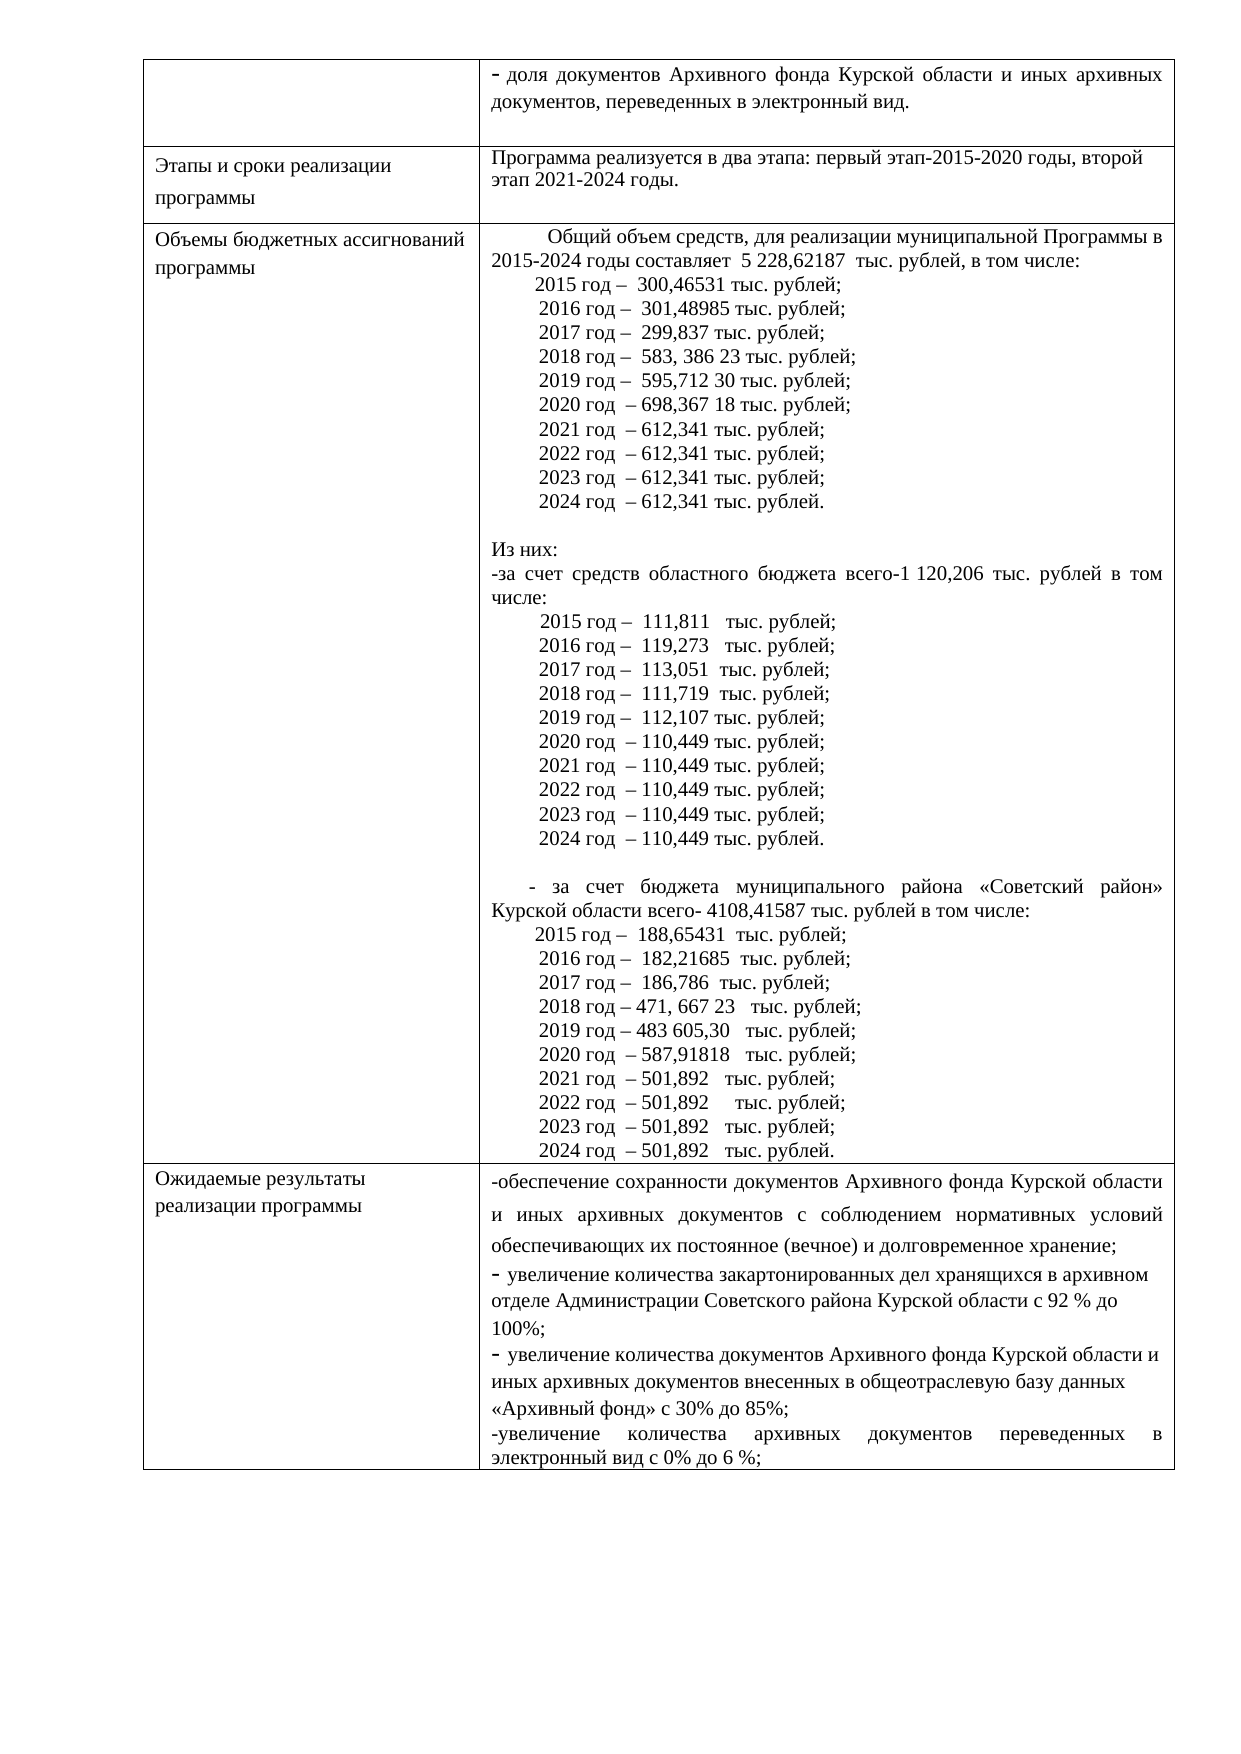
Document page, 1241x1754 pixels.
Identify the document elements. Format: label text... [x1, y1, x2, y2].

table_cell -обеспечение сохранности документов Архивного фонда Курской области и иных архивных документов с соблюдением нормативных условий обеспечивающих их постоянное (вечное) и долговременное хранение; увеличение количества закартонированных дел хранящихся в архивном отделе Администрации Советского района Курской области с 92 % до 100%; увеличение количества документов Архивного фонда Курской области и иных архивных документов внесенных в общеотраслевую базу данных «Архивный фонд» с 30% до 85%; -увеличение количества архивных документов переведенных в электронный вид с 0% до 6 %; [480, 1164, 1174, 1469]
table_cell Этапы и сроки реализации программы [144, 147, 479, 223]
table_cell Общий объем средств, для реализации муниципальной Программы в 2015-2024 годы составляет 5 228,62187 тыс. рублей, в том числе: 2015 год – 300,46531 тыс. рублей; 2016 год – 301,48985 тыс. рублей; 2017 год – 299,837 тыс. рублей; 2018 год – 583, 386 23 тыс. рублей; 2019 год – 595,712 30 тыс. рублей; 2020 год – 698,367 18 тыс. рублей; 2021 год – 612,341 тыс. рублей; 2022 год – 612,341 тыс. рублей; 2023 год – 612,341 тыс. рублей; 2024 год – 612,341 тыс. рублей. Из них: -за счет средств областного бюджета всего-1 120,206 тыс. рублей в том числе: 2015 год – 111,811 тыс. рублей; 2016 год – 119,273 тыс. рублей; 2017 год – 113,051 тыс. рублей; 2018 год – 111,719 тыс. рублей; 2019 год – 112,107 тыс. рублей; 2020 год – 110,449 тыс. рублей; 2021 год – 110,449 тыс. рублей; 2022 год – 110,449 тыс. рублей; 2023 год – 110,449 тыс. рублей; 2024 год – 110,449 тыс. рублей. - за счет бюджета муниципального района «Советский район» Курской области всего- 4108,41587 тыс. рублей в том числе: 2015 год – 188,65431 тыс. рублей; 2016 год – 182,21685 тыс. рублей; 2017 год – 186,786 тыс. рублей; 2018 год – 471, 667 23 тыс. рублей; 2019 год – 483 605,30 тыс. рублей; 2020 год – 587,91818 тыс. рублей; 2021 год – 501,892 тыс. рублей; 2022 год – 501,892 тыс. рублей; 2023 год – 501,892 тыс. рублей; 2024 год – 501,892 тыс. рублей. [480, 224, 1174, 1162]
table_cell Программа реализуется в два этапа: первый этап-2015-2020 годы, второй этап 2021-2024 годы. [480, 147, 1174, 223]
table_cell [144, 60, 479, 146]
table_cell Объемы бюджетных ассигнований программы [144, 224, 479, 1162]
table_cell Ожидаемые результаты реализации программы [144, 1164, 479, 1469]
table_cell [480, 60, 1174, 146]
